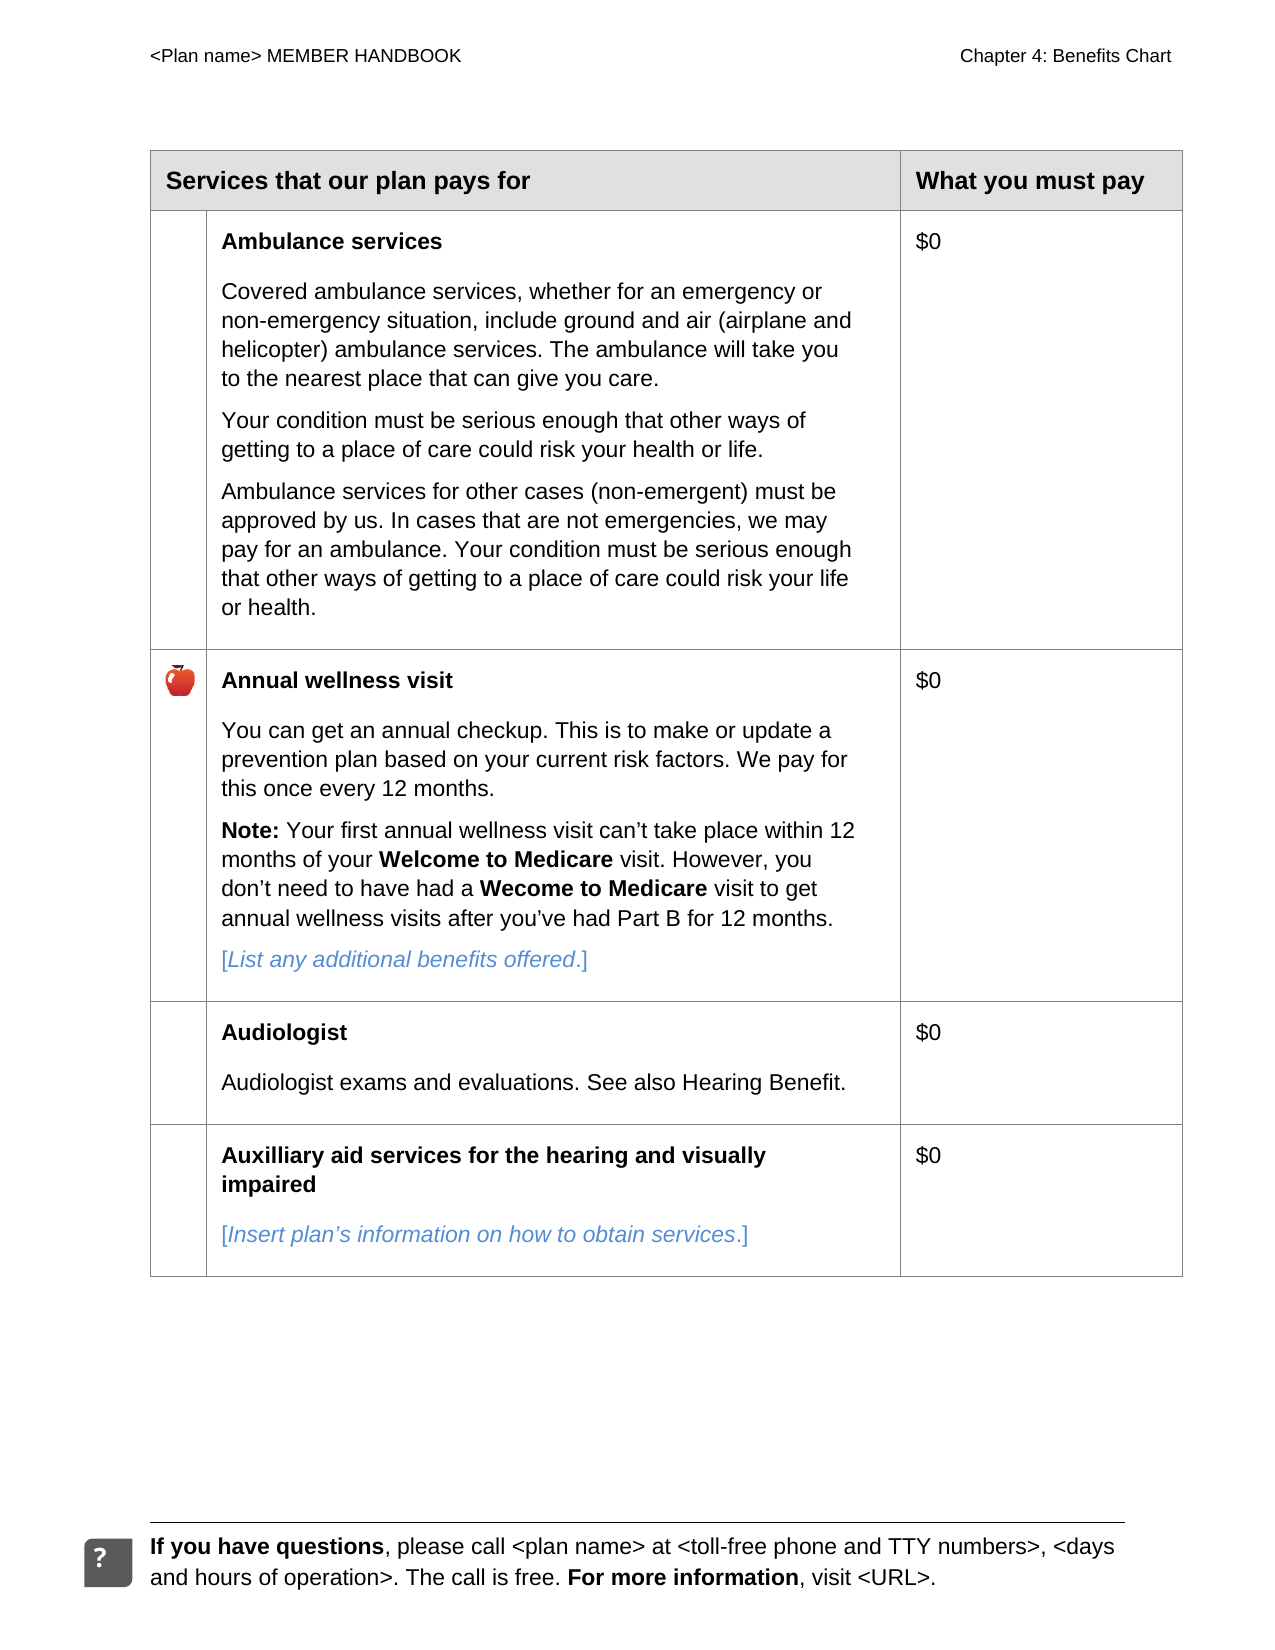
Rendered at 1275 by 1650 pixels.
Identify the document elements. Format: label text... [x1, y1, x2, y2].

table_cell [151, 1125, 206, 1276]
table_header Services that our plan pays for [151, 151, 900, 210]
table_cell $0 [901, 1125, 1182, 1276]
table_cell $0 [901, 1002, 1182, 1124]
table_cell Audiologist Audiologist exams and evaluations. See also Hearing Benefit. [207, 1002, 900, 1124]
table_cell $0 [901, 211, 1182, 649]
table_cell $0 [901, 650, 1182, 1001]
table_header What you must pay [901, 151, 1182, 210]
table_cell [151, 211, 206, 649]
table_cell Auxilliary aid services for the hearing and visually impaired [Insert plan’s information on how to obtain services.] [207, 1125, 900, 1276]
picture [165, 665, 195, 696]
table_cell Ambulance services Covered ambulance services, whether for an emergency or non-emergency situation, include ground and air (airplane and helicopter) ambulance services. The ambulance will take you to the nearest place that can give you care. Your condition must be serious enough that other ways of getting to a place of care could risk your health or life. Ambulance services for other cases (non-emergent) must be approved by us. In cases that are not emergencies, we may pay for an ambulance. Your condition must be serious enough that other ways of getting to a place of care could risk your life or health. [207, 211, 900, 649]
table_cell [151, 650, 206, 1001]
table_cell Annual wellness visit You can get an annual checkup. This is to make or update a prevention plan based on your current risk factors. We pay for this once every 12 months. Note: Your first annual wellness visit can’t take place within 12 months of your Welcome to Medicare visit. However, you don’t need to have had a Wecome to Medicare visit to get annual wellness visits after you’ve had Part B for 12 months. [List any additional benefits offered.] [207, 650, 900, 1001]
table_cell [151, 1002, 206, 1124]
